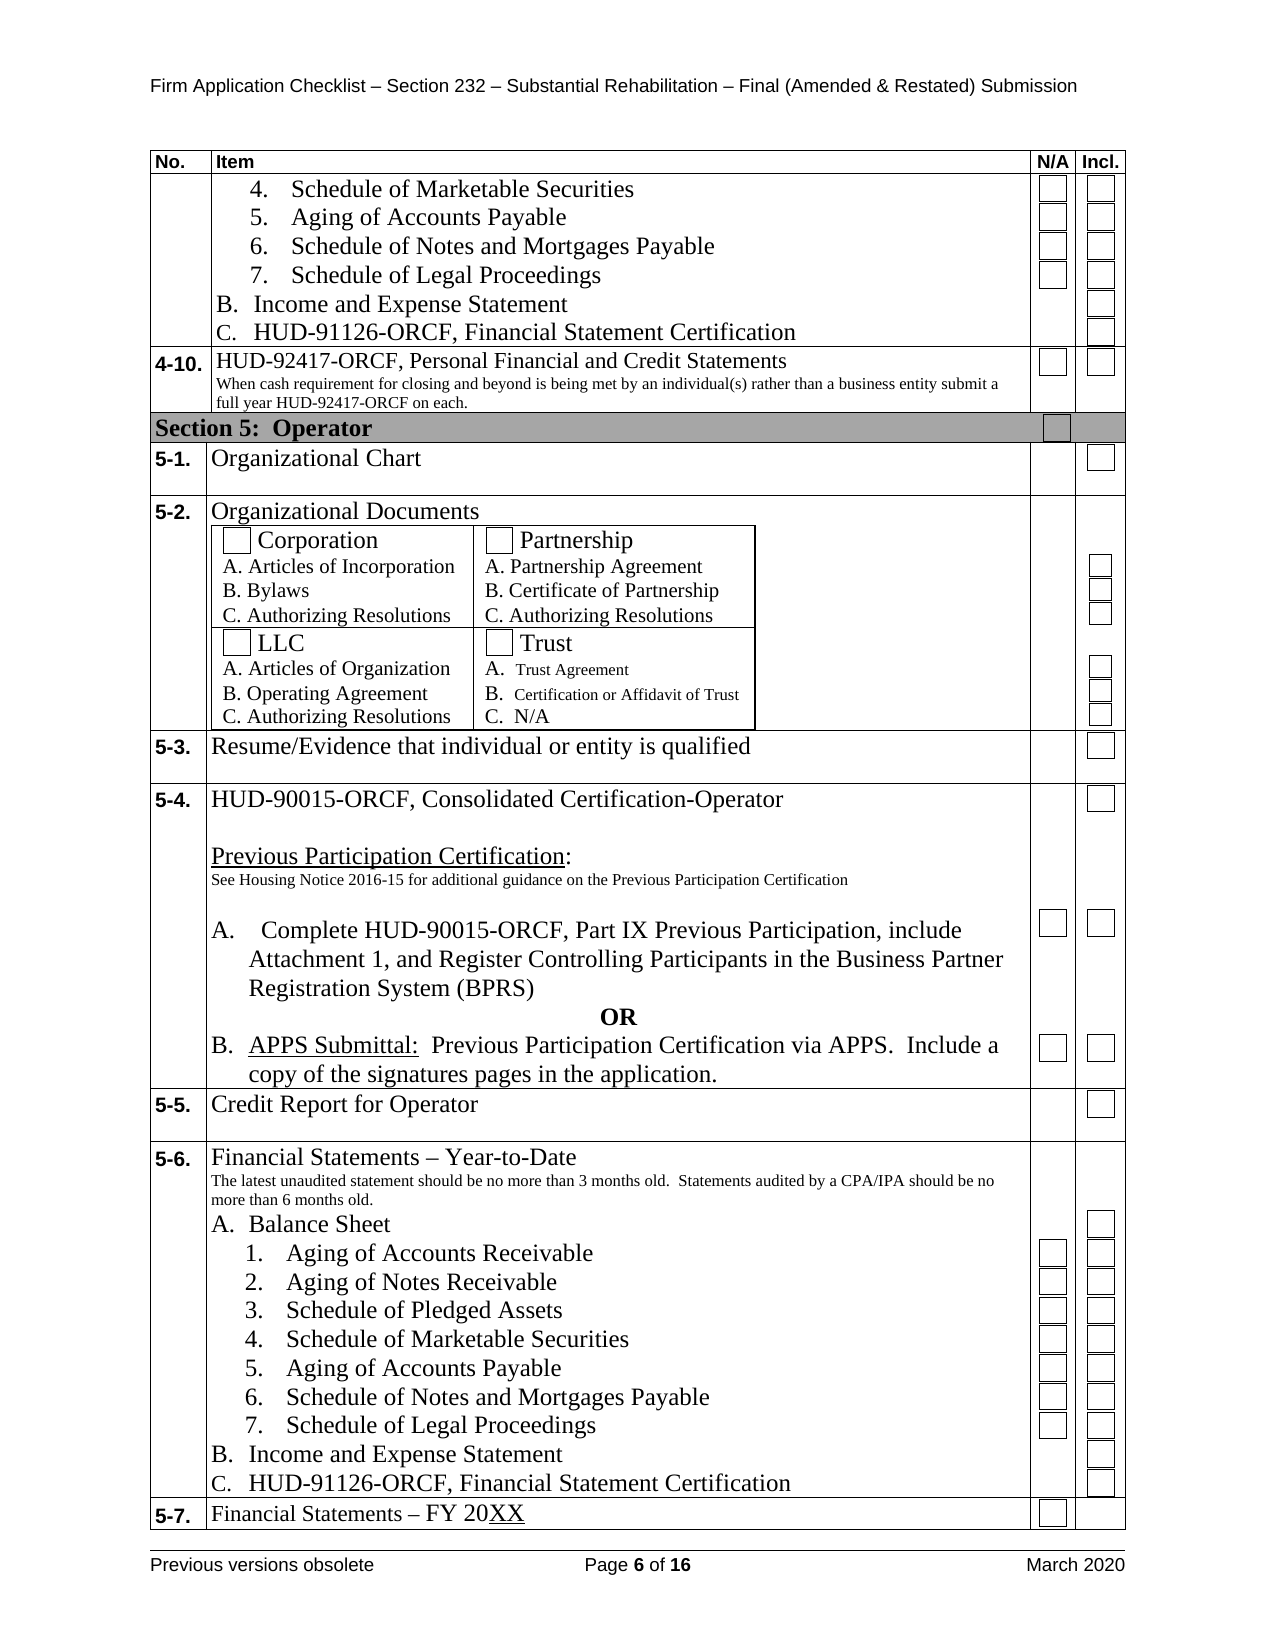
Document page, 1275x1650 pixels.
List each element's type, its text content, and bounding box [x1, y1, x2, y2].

table_header N/A [1031, 151, 1075, 173]
table_cell [1031, 1142, 1075, 1497]
table_cell [1076, 1142, 1125, 1497]
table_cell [212, 174, 1030, 346]
table_cell [1031, 443, 1075, 495]
table_cell Organizational Chart [207, 443, 1030, 495]
table_cell [1031, 1089, 1075, 1141]
table_cell Organizational Documents [207, 496, 1030, 730]
table_cell [1031, 347, 1075, 412]
table_cell [151, 1142, 206, 1497]
table_cell [1076, 784, 1125, 1088]
table_cell [151, 1498, 206, 1528]
table_cell [1076, 1089, 1125, 1141]
table_header Incl. [1076, 151, 1125, 173]
table_header Item [212, 151, 1030, 173]
table_cell [1076, 347, 1125, 412]
table_cell Credit Report for Operator [207, 1089, 1030, 1141]
table_cell Section 5: Operator [151, 413, 1125, 442]
table_cell [151, 784, 206, 1088]
table_cell [151, 1089, 206, 1141]
table_cell [1076, 496, 1125, 730]
table_cell [151, 731, 206, 783]
table_cell [151, 174, 211, 346]
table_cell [207, 1498, 1030, 1528]
table_cell [151, 443, 206, 495]
table_cell Financial Statements – Year-to-Date The latest unaudited statement should be no more than 3 months old. Statements audited by a CPA/IPA should be no more than 6 months old. Balance Sheet Aging of Accounts Receivable Aging of Notes Receivable Schedule of Pledged Assets Schedule of Marketable Securities Aging of Accounts Payable Schedule of Notes and Mortgages Payable Schedule of Legal Proceedings Income and Expense Statement HUD-91126-ORCF, Financial Statement Certification [207, 1142, 1030, 1497]
table_cell [1076, 443, 1125, 495]
table_cell [1076, 1498, 1125, 1528]
table_cell [1076, 174, 1125, 346]
table_cell [1031, 1498, 1075, 1528]
table_cell [1031, 174, 1075, 346]
table_header No. [151, 151, 211, 173]
table_cell Resume/Evidence that individual or entity is qualified [207, 731, 1030, 783]
table_cell [151, 347, 211, 412]
table_cell HUD-92417-ORCF, Personal Financial and Credit Statements When cash requirement for closing and beyond is being met by an individual(s) rather than a business entity submit a full year HUD-92417-ORCF on each. [212, 347, 1030, 412]
table_cell HUD-90015-ORCF, Consolidated Certification-Operator Previous Participation Certification: See Housing Notice 2016-15 for additional guidance on the Previous Participation Certification Complete HUD-90015-ORCF, Part IX Previous Participation, include Attachment 1, and Register Controlling Participants in the Business Partner Registration System (BPRS) OR APPS Submittal: Previous Participation Certification via APPS. Include a copy of the signatures pages in the application. [207, 784, 1030, 1088]
table_cell [1031, 731, 1075, 783]
table_cell [1076, 731, 1125, 783]
table_cell [151, 496, 206, 730]
table_cell [1031, 784, 1075, 1088]
table_cell [1031, 496, 1075, 730]
